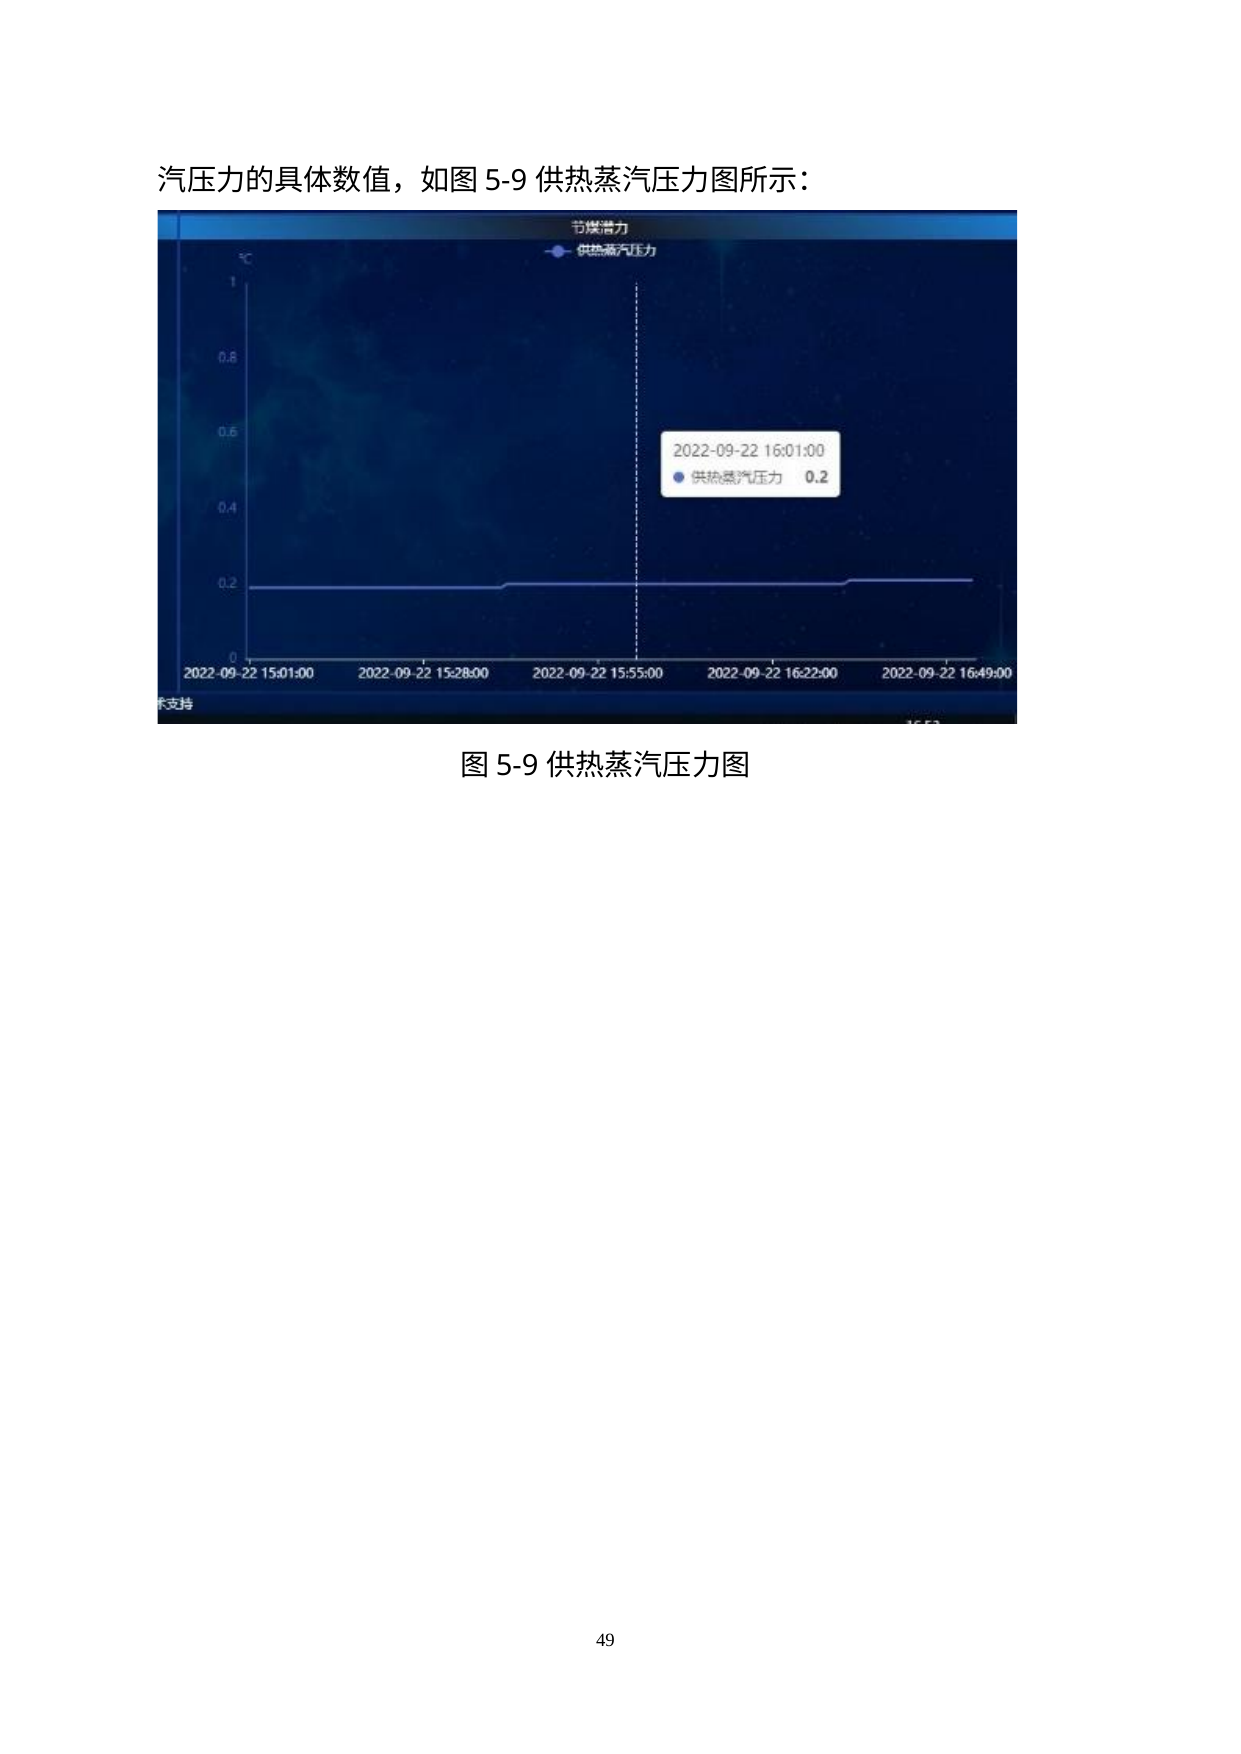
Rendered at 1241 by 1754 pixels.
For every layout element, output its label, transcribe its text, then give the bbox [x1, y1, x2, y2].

text 图5-9 供热蒸汽压力图 [158, 731, 1053, 796]
picture [157, 210, 1018, 724]
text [158, 146, 1053, 211]
